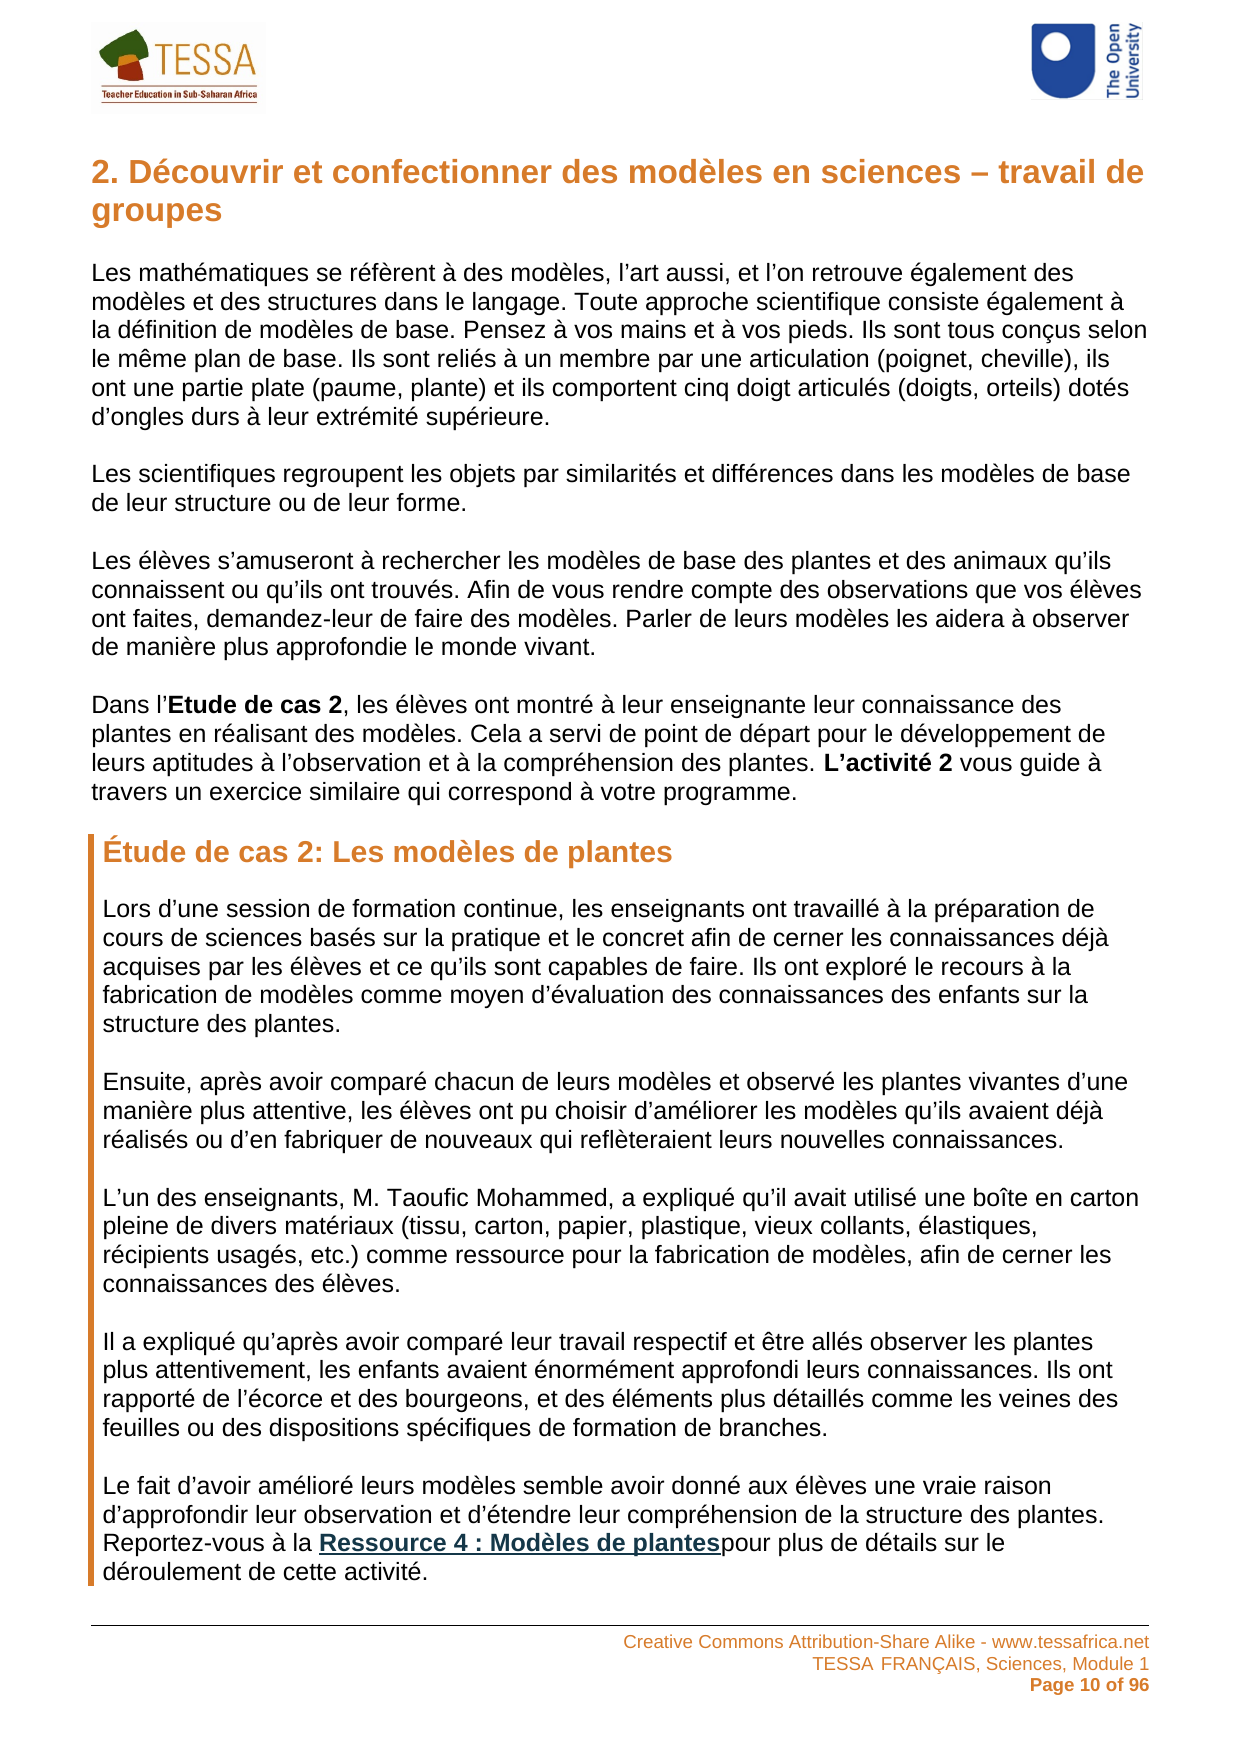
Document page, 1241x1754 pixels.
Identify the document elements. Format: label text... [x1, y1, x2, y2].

text Les scientifiques regroupent les objets par similarités et différences dans les modèles de base de leur structure ou de leur forme. [91, 459, 1149, 517]
subtitle 2. Découvrir et confectionner des modèles en sciences – travail de groupes [91, 152, 1149, 228]
text Dans l’Etude de cas 2, les élèves ont montré à leur enseignante leur connaissance des plantes en réalisant des modèles. Cela a servi de point de départ pour le développement de leurs aptitudes à l’observation et à la compréhension des plantes. L’activité 2 vous guide à travers un exercice similaire qui correspond à votre programme. [91, 690, 1149, 805]
picture [1031, 22, 1144, 101]
picture [91, 22, 266, 114]
text Les mathématiques se réfèrent à des modèles, l’art aussi, et l’on retrouve également des modèles et des structures dans le langage. Toute approche scientifique consiste également à la définition de modèles de base. Pensez à vos mains et à vos pieds. Ils sont tous conçus selon le même plan de base. Ils sont reliés à un membre par une articulation (poignet, cheville), ils ont une partie plate (paume, plante) et ils comportent cinq doigt articulés (doigts, orteils) dotés d’ongles durs à leur extrémité supérieure. [91, 258, 1149, 430]
table_cell Lors d’une session de formation continue, les enseignants ont travaillé à la préparation de cours de sciences basés sur la pratique et le concret afin de cerner les connaissances déjà acquises par les élèves et ce qu’ils sont capables de faire. Ils ont exploré le recours à la fabrication de modèles comme moyen d’évaluation des connaissances des enfants sur la structure des plantes. Ensuite, après avoir comparé chacun de leurs modèles et observé les plantes vivantes d’une manière plus attentive, les élèves ont pu choisir d’améliorer les modèles qu’ils avaient déjà réalisés ou d’en fabriquer de nouveaux qui reflèteraient leurs nouvelles connaissances. L’un des enseignants, M. Taoufic Mohammed, a expliqué qu’il avait utilisé une boîte en carton pleine de divers matériaux (tissu, carton, papier, plastique, vieux collants, élastiques, récipients usagés, etc.) comme ressource pour la fabrication de modèles, afin de cerner les connaissances des élèves. Il a expliqué qu’après avoir comparé leur travail respectif et être allés observer les plantes plus attentivement, les enfants avaient énormément approfondi leurs connaissances. Ils ont rapporté de l’écorce et des bourgeons, et des éléments plus détaillés comme les veines des feuilles ou des dispositions spécifiques de formation de branches. Le fait d’avoir amélioré leurs modèles semble avoir donné aux élèves une vraie raison d’approfondir leur observation et d’étendre leur compréhension de la structure des plantes. Reportez-vous à la Ressource 4 : Modèles de plantespour plus de détails sur le déroulement de cette activité. [94, 869, 1154, 1586]
text Les élèves s’amuseront à rechercher les modèles de base des plantes et des animaux qu’ils connaissent ou qu’ils ont trouvés. Afin de vous rendre compte des observations que vos élèves ont faites, demandez-leur de faire des modèles. Parler de leurs modèles les aidera à observer de manière plus approfondie le monde vivant. [91, 546, 1149, 661]
table_header Étude de cas 2: Les modèles de plantes [94, 834, 1154, 869]
